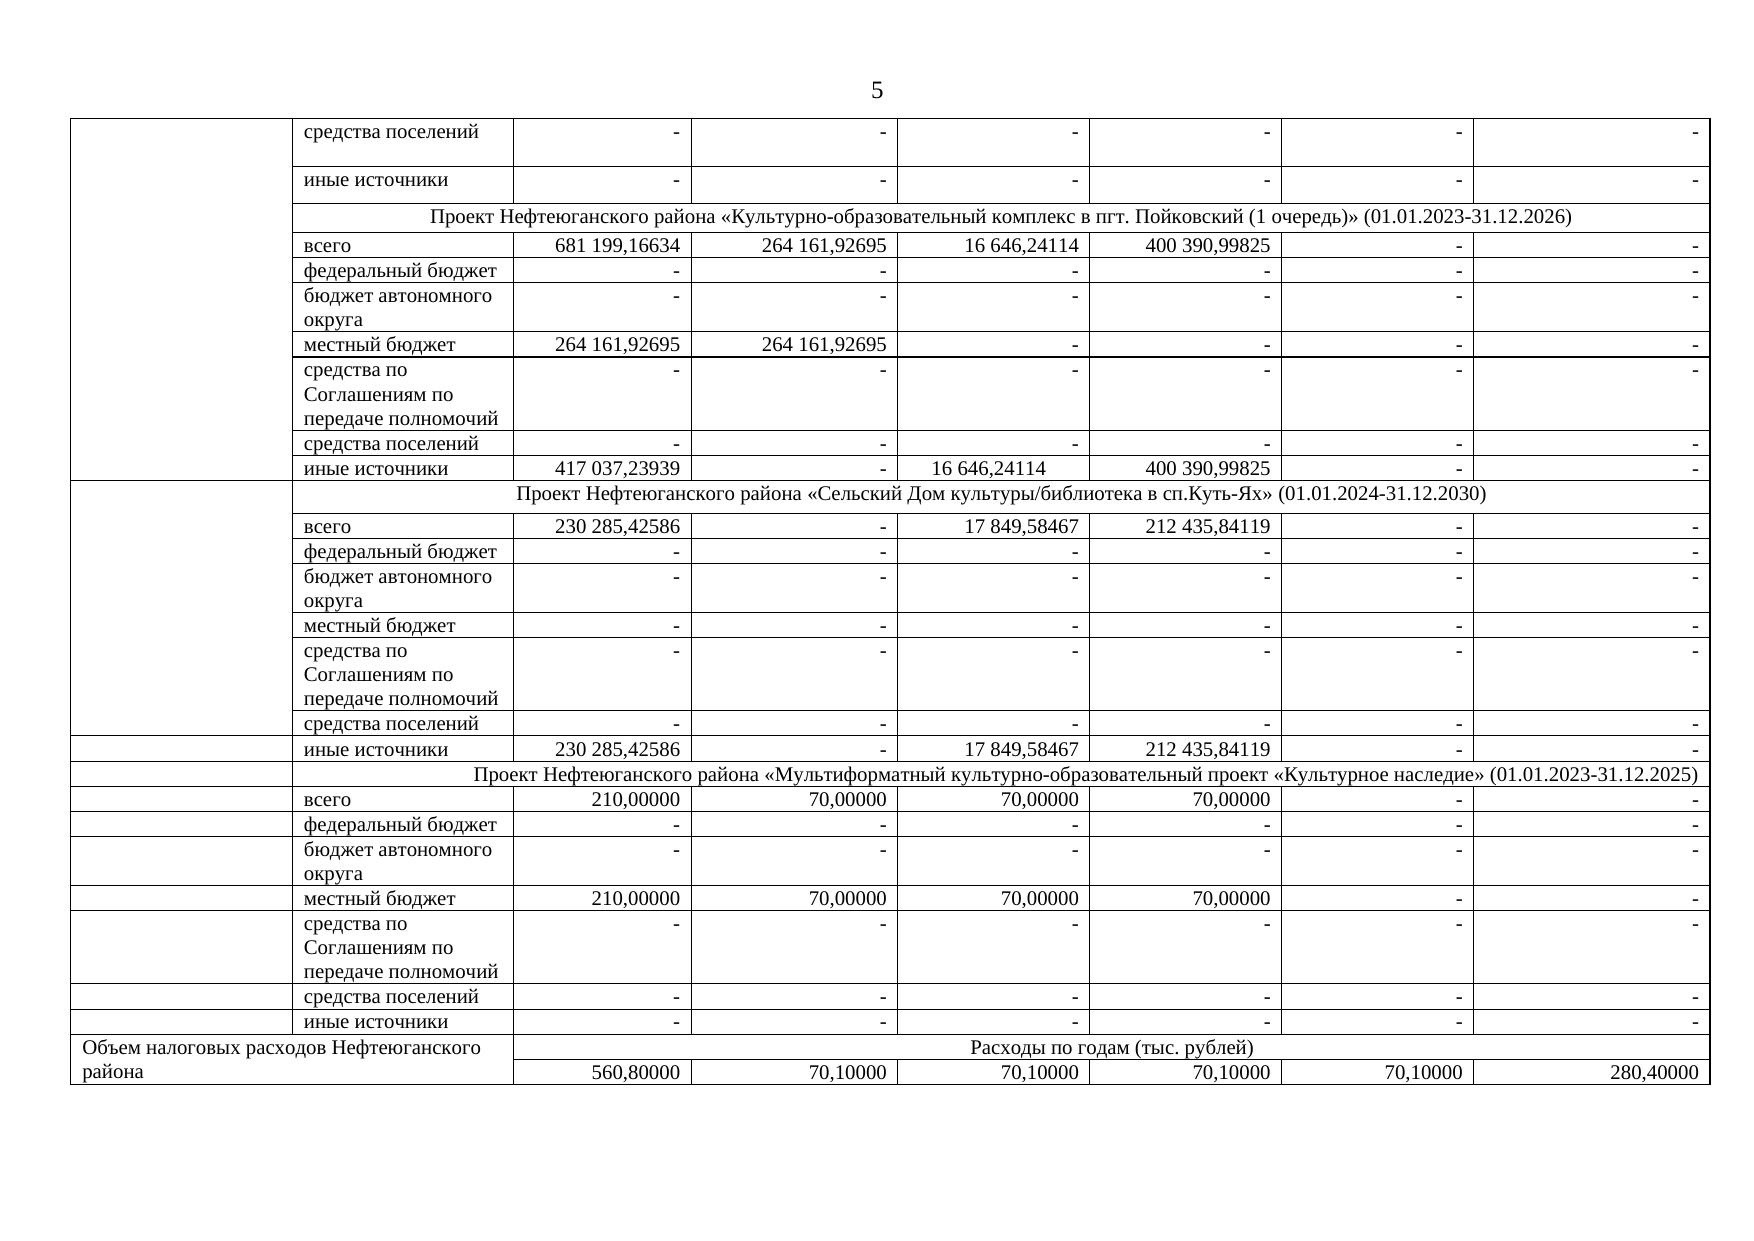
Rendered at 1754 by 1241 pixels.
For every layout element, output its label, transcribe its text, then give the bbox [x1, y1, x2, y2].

table_cell 70,10000 [1090, 1060, 1281, 1084]
table_cell - [1282, 358, 1473, 429]
table_cell - [1282, 514, 1473, 538]
table_cell [71, 736, 292, 761]
table_cell - [692, 456, 897, 480]
table_cell - [514, 837, 691, 885]
table_cell - [1474, 837, 1709, 885]
table_cell - [1282, 787, 1473, 811]
table_cell - [1090, 812, 1281, 836]
table_cell - [692, 564, 897, 612]
table_cell - [898, 711, 1089, 735]
table_cell - [514, 119, 691, 166]
table_cell 70,00000 [1090, 886, 1281, 910]
table_cell - [1090, 613, 1281, 637]
table_cell - [1474, 358, 1709, 429]
table_cell 210,00000 [514, 886, 691, 910]
table_cell - [514, 638, 691, 710]
table_cell [71, 911, 292, 983]
table_cell - [1282, 886, 1473, 910]
table_cell - [1282, 431, 1473, 455]
table_cell - [898, 119, 1089, 166]
table_cell - [1090, 119, 1281, 166]
table_cell [71, 481, 292, 735]
table_cell - [898, 539, 1089, 563]
table_cell - [898, 837, 1089, 885]
table_cell - [1474, 167, 1709, 203]
table_cell [71, 984, 292, 1008]
table_cell - [514, 911, 691, 983]
table_cell - [1474, 1010, 1709, 1033]
table_cell - [1474, 711, 1709, 735]
table_cell - [1282, 332, 1473, 356]
table_cell всего [293, 233, 513, 257]
table_cell [71, 787, 292, 811]
table_cell 70,00000 [898, 787, 1089, 811]
table_cell [71, 1010, 292, 1033]
table_cell 264 161,92695 [692, 233, 897, 257]
table_cell - [1090, 358, 1281, 429]
table_cell - [1282, 564, 1473, 612]
table_cell - [692, 812, 897, 836]
table_cell средства поселений [293, 431, 513, 455]
table_cell средства поселений [293, 711, 513, 735]
table_cell - [514, 711, 691, 735]
table_cell - [1090, 1010, 1281, 1033]
table_cell 70,00000 [898, 886, 1089, 910]
table_cell - [514, 564, 691, 612]
table_cell - [1474, 514, 1709, 538]
table_cell - [898, 332, 1089, 356]
table_cell - [1474, 119, 1709, 166]
table_cell - [1474, 911, 1709, 983]
table_cell Объем налоговых расходов Нефтеюганского района [71, 1035, 513, 1084]
table_cell - [692, 736, 897, 761]
table_cell 417 037,23939 [514, 456, 691, 480]
table_cell - [692, 638, 897, 710]
table_cell - [692, 283, 897, 331]
table_cell - [1090, 984, 1281, 1008]
table_cell средства поселений [293, 119, 513, 166]
table_cell бюджет автономного округа [293, 283, 513, 331]
table_cell 681 199,16634 [514, 233, 691, 257]
table_cell - [1474, 431, 1709, 455]
table_cell [71, 762, 292, 786]
table_cell - [1090, 431, 1281, 455]
table_cell - [1474, 886, 1709, 910]
table_cell местный бюджет [293, 886, 513, 910]
table_cell - [1474, 613, 1709, 637]
table_cell - [1474, 456, 1709, 480]
table_cell 16 646,24114 [898, 233, 1089, 257]
table_cell - [514, 358, 691, 429]
table_cell - [514, 984, 691, 1008]
table_cell иные источники [293, 167, 513, 203]
table_cell - [898, 167, 1089, 203]
table_cell - [898, 431, 1089, 455]
table_cell 16 646,24114 [898, 456, 1089, 480]
table_cell - [1282, 1010, 1473, 1033]
table_cell 70,00000 [692, 886, 897, 910]
table_cell Расходы по годам (тыс. рублей) [514, 1035, 1709, 1059]
table_cell - [514, 431, 691, 455]
table_cell - [1474, 812, 1709, 836]
table_cell иные источники [293, 736, 513, 761]
table_cell 70,10000 [1282, 1060, 1473, 1084]
table_cell 280,40000 [1474, 1060, 1709, 1084]
table_cell - [1090, 258, 1281, 282]
table_cell - [1282, 167, 1473, 203]
table_cell - [1282, 812, 1473, 836]
table_cell бюджет автономного округа [293, 837, 513, 885]
table_cell - [1474, 564, 1709, 612]
table_cell - [514, 167, 691, 203]
table_cell федеральный бюджет [293, 812, 513, 836]
table_cell средства по Соглашениям по передаче полномочий [293, 638, 513, 710]
table_cell - [898, 258, 1089, 282]
table_cell - [1090, 911, 1281, 983]
table_cell - [1282, 911, 1473, 983]
table_cell - [1282, 736, 1473, 761]
table_cell Проект Нефтеюганского района «Мультиформатный культурно-образовательный проект «Культурное наследие» (01.01.2023-31.12.2025) [293, 762, 1709, 786]
table_cell 212 435,84119 [1090, 514, 1281, 538]
table_cell 17 849,58467 [898, 514, 1089, 538]
table_cell - [1090, 539, 1281, 563]
table_cell 400 390,99825 [1090, 456, 1281, 480]
table_cell 264 161,92695 [514, 332, 691, 356]
table_cell 264 161,92695 [692, 332, 897, 356]
table_cell - [1474, 984, 1709, 1008]
table_cell - [1282, 711, 1473, 735]
table_cell - [1282, 613, 1473, 637]
table_cell - [692, 837, 897, 885]
table_cell - [1090, 167, 1281, 203]
table_cell 400 390,99825 [1090, 233, 1281, 257]
table_cell - [898, 564, 1089, 612]
table_cell - [514, 258, 691, 282]
table_cell [71, 837, 292, 885]
table_cell Проект Нефтеюганского района «Сельский Дом культуры/библиотека в сп.Куть-Ях» (01.01.2024-31.12.2030) [293, 481, 1709, 513]
table_cell - [1282, 119, 1473, 166]
table_cell - [1090, 332, 1281, 356]
table_cell - [1474, 638, 1709, 710]
table_cell - [1090, 711, 1281, 735]
table_cell - [692, 711, 897, 735]
table_cell - [898, 812, 1089, 836]
table_cell - [898, 911, 1089, 983]
table_cell - [692, 431, 897, 455]
table_cell 70,10000 [898, 1060, 1089, 1084]
table_cell - [692, 119, 897, 166]
table_cell - [692, 167, 897, 203]
table_cell - [1282, 258, 1473, 282]
table_cell [71, 812, 292, 836]
table_cell - [692, 613, 897, 637]
table_cell средства по Соглашениям по передаче полномочий [293, 911, 513, 983]
table_cell местный бюджет [293, 613, 513, 637]
table_cell - [1474, 283, 1709, 331]
table_cell - [898, 358, 1089, 429]
table_cell - [1282, 233, 1473, 257]
table_cell - [1282, 984, 1473, 1008]
table_cell 70,00000 [1090, 787, 1281, 811]
table_cell федеральный бюджет [293, 539, 513, 563]
table_cell федеральный бюджет [293, 258, 513, 282]
table_cell - [692, 539, 897, 563]
table_cell [71, 886, 292, 910]
table_cell - [898, 638, 1089, 710]
table_cell - [898, 613, 1089, 637]
table_cell 70,00000 [692, 787, 897, 811]
table_cell - [898, 1010, 1089, 1033]
table_cell - [1474, 233, 1709, 257]
table_cell местный бюджет [293, 332, 513, 356]
table_cell - [1474, 332, 1709, 356]
table_cell 560,80000 [514, 1060, 691, 1084]
table_cell иные источники [293, 456, 513, 480]
table_cell - [1474, 258, 1709, 282]
table_cell 210,00000 [514, 787, 691, 811]
table_cell - [1090, 638, 1281, 710]
table_cell средства по Соглашениям по передаче полномочий [293, 358, 513, 429]
table_cell - [514, 1010, 691, 1033]
table_cell - [1282, 283, 1473, 331]
table_cell - [1282, 638, 1473, 710]
table_cell - [1474, 736, 1709, 761]
table_cell - [1282, 837, 1473, 885]
table_cell 70,10000 [692, 1060, 897, 1084]
table_cell 17 849,58467 [898, 736, 1089, 761]
table_cell 212 435,84119 [1090, 736, 1281, 761]
table_cell - [692, 984, 897, 1008]
table_cell средства поселений [293, 984, 513, 1008]
table_cell - [514, 613, 691, 637]
table_cell 230 285,42586 [514, 736, 691, 761]
table_cell Проект Нефтеюганского района «Культурно-образовательный комплекс в пгт. Пойковский (1 очередь)» (01.01.2023-31.12.2026) [293, 204, 1709, 232]
table_cell бюджет автономного округа [293, 564, 513, 612]
table_cell иные источники [293, 1010, 513, 1033]
table_cell - [1090, 283, 1281, 331]
table_cell - [898, 283, 1089, 331]
table_cell - [1282, 456, 1473, 480]
table_cell - [1282, 539, 1473, 563]
table_cell - [514, 812, 691, 836]
table_cell - [514, 283, 691, 331]
table_cell - [1090, 837, 1281, 885]
table_cell - [692, 358, 897, 429]
table_cell - [692, 911, 897, 983]
table_cell - [1090, 564, 1281, 612]
table_cell - [898, 984, 1089, 1008]
table_cell - [1474, 787, 1709, 811]
table_cell - [692, 514, 897, 538]
table_cell - [692, 1010, 897, 1033]
table_cell - [514, 539, 691, 563]
table_cell 230 285,42586 [514, 514, 691, 538]
table_cell - [692, 258, 897, 282]
table_cell всего [293, 787, 513, 811]
table_cell - [1474, 539, 1709, 563]
table_cell всего [293, 514, 513, 538]
